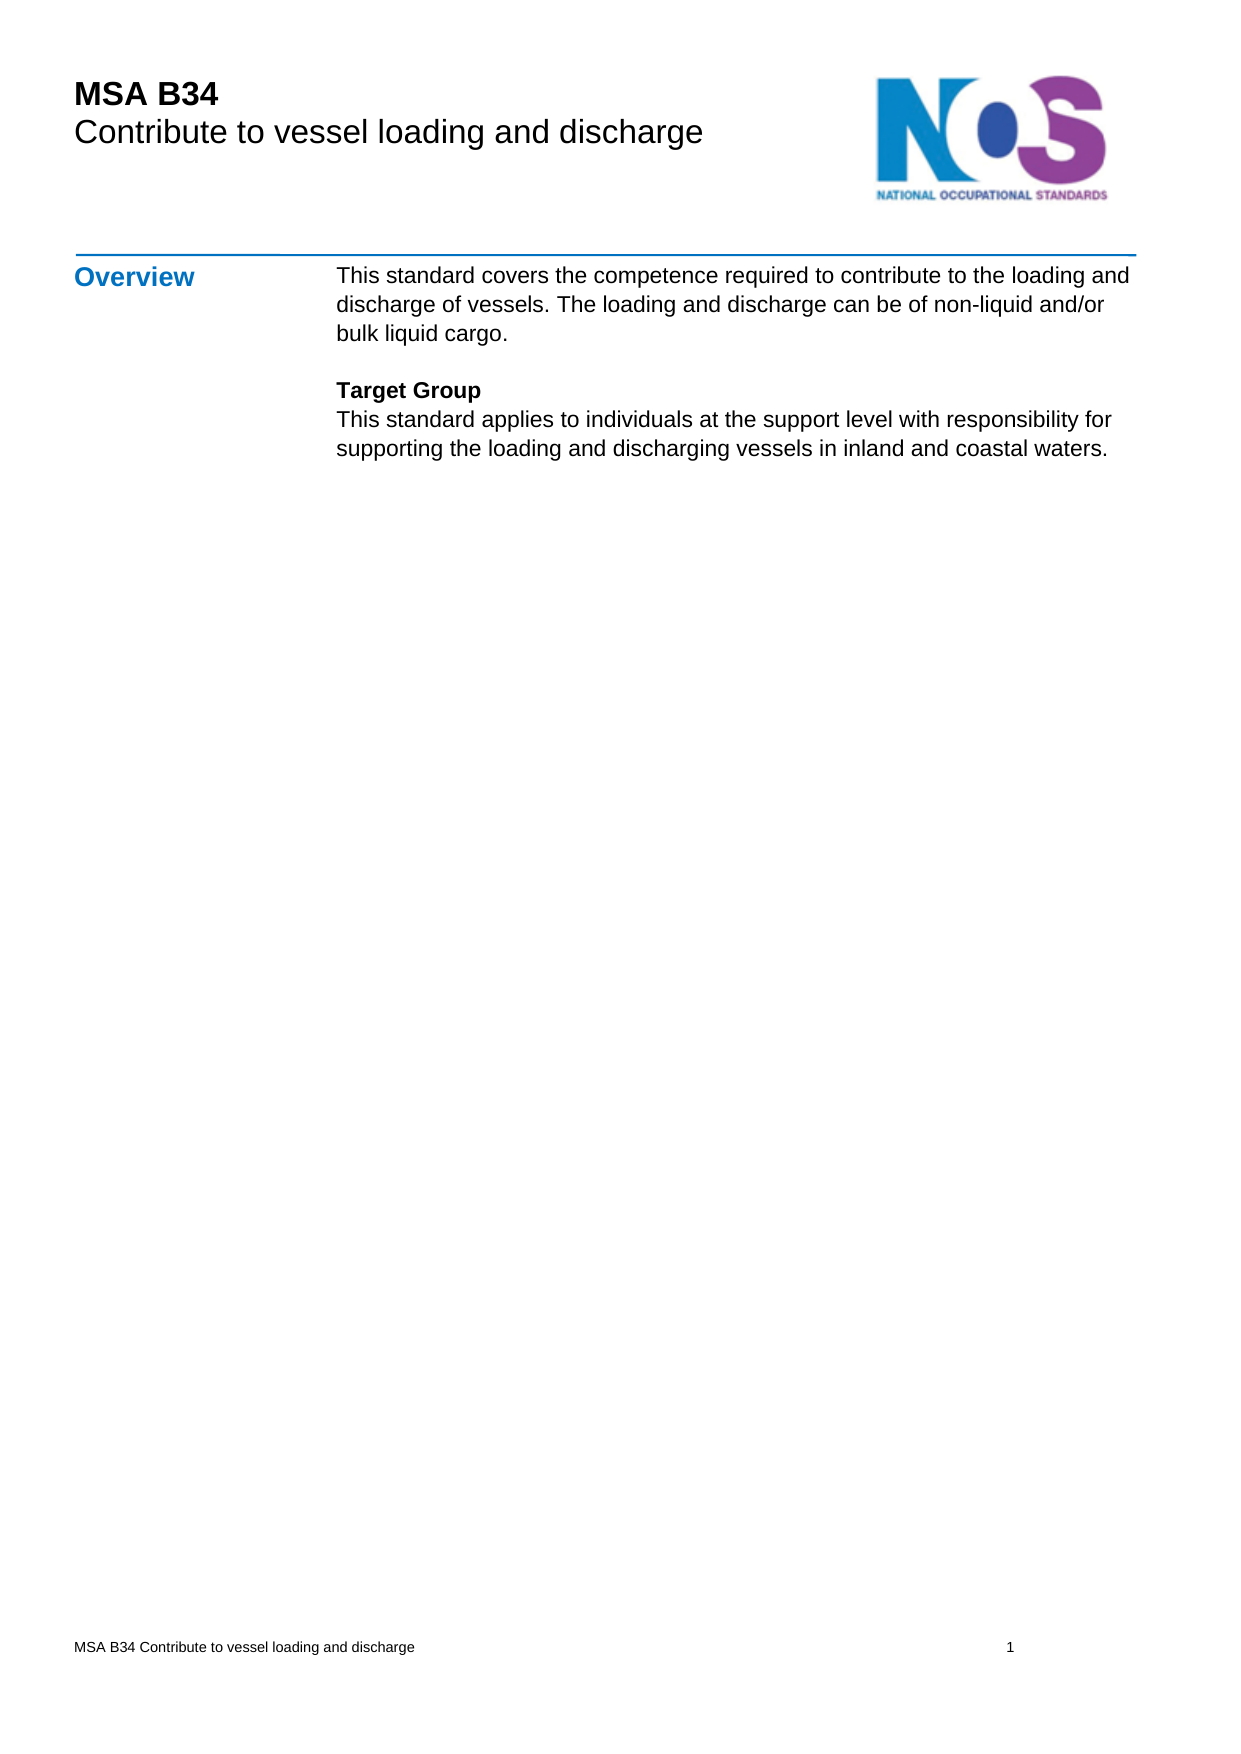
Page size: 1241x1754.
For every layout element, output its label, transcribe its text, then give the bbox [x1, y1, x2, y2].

table_header This standard covers the competence required to contribute to the loading and discharge of vessels. The loading and discharge can be of non-liquid and/or bulk liquid cargo. Target Group This standard applies to individuals at the support level with responsibility for supporting the loading and discharging vessels in inland and coastal waters. [325, 261, 1155, 520]
picture [872, 73, 1118, 209]
table_header [63, 261, 325, 520]
